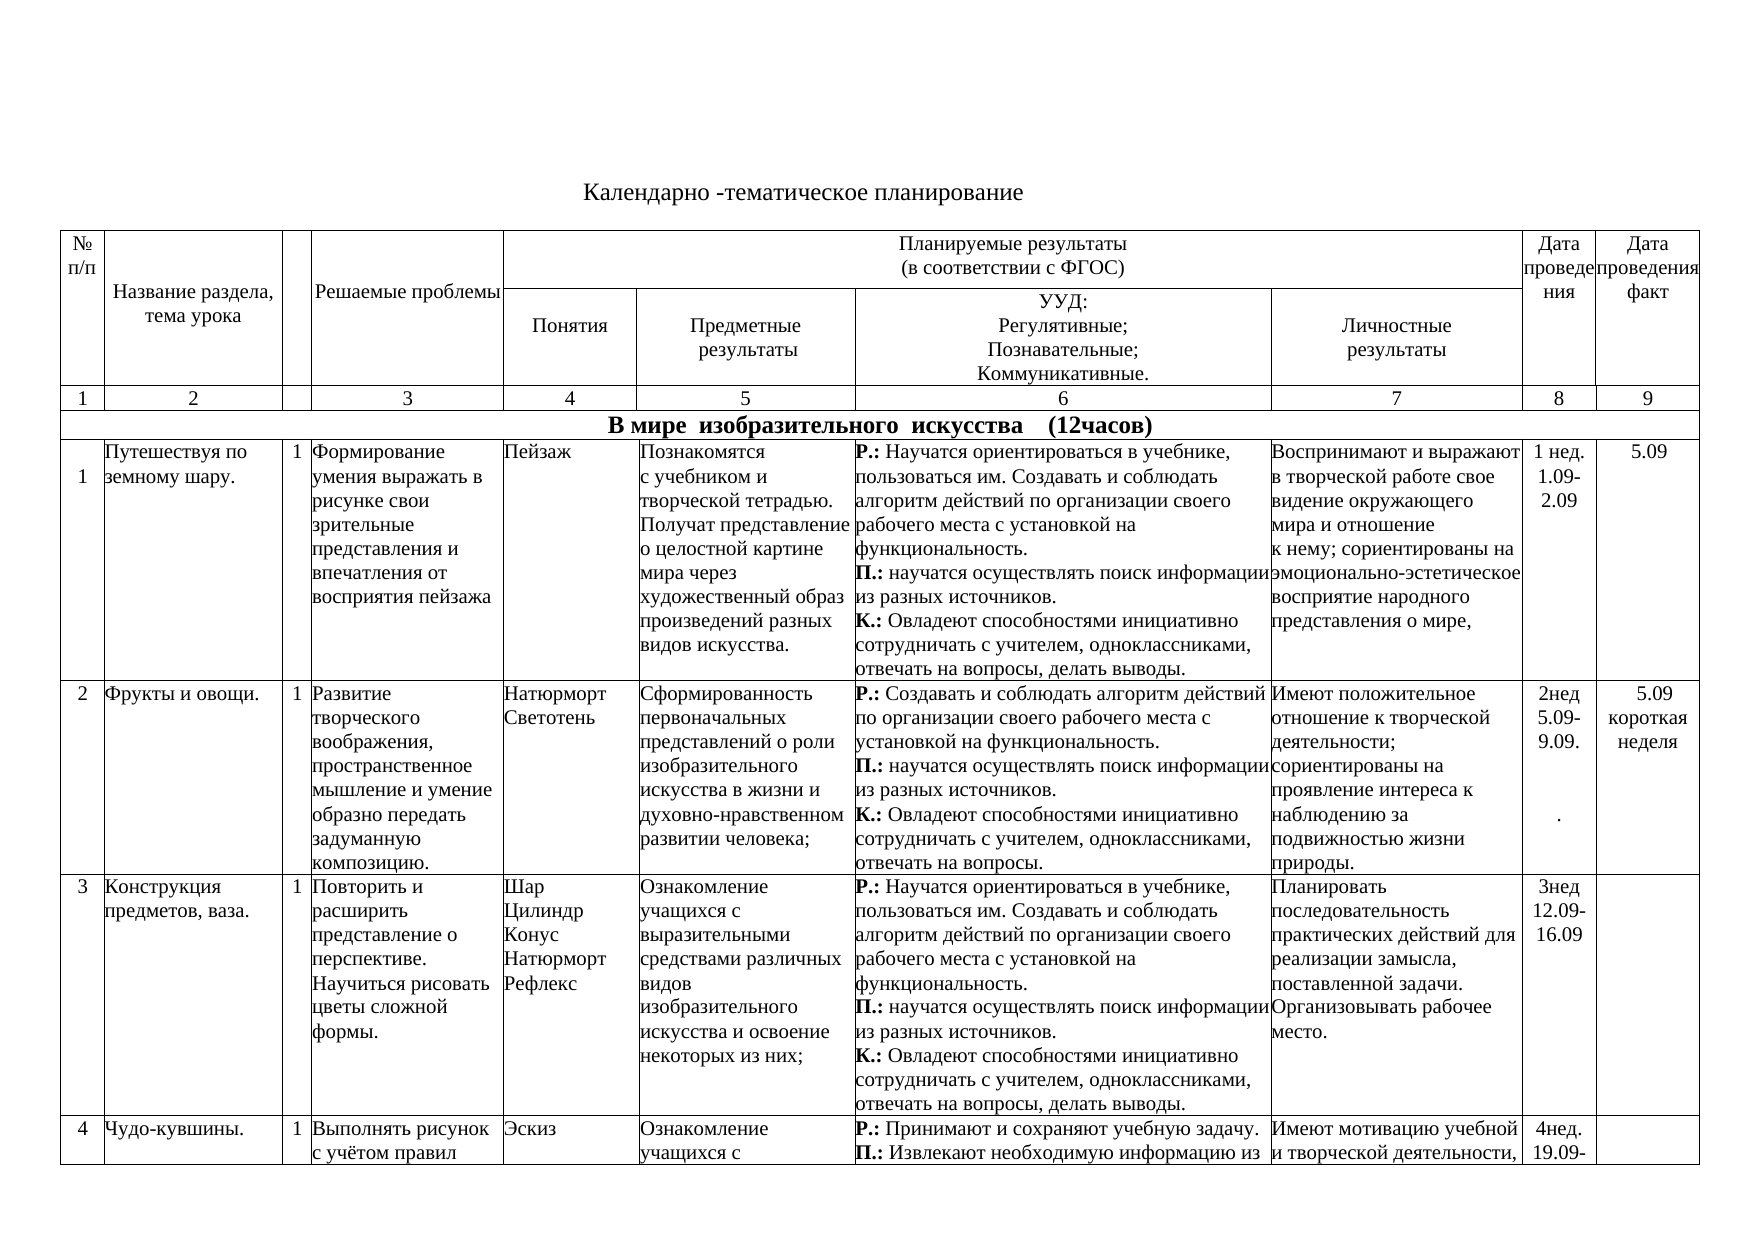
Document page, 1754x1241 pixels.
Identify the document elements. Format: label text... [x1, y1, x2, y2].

table_cell Фрукты и овощи. [105, 681, 282, 874]
table_header № п/п [61, 231, 104, 385]
table_cell Путешествуя по земному шару. [105, 440, 282, 680]
table_header Дата проведения факт [1596, 231, 1699, 385]
table_cell [1597, 1116, 1699, 1164]
table_cell 5 [637, 386, 855, 410]
table_cell Р.: Научатся ориентироваться в учебнике, пользоваться им. Создавать и соблюдать алгоритм действий по организации своего рабочего места с установкой на функциональность. П.: научатся осуществлять поиск информации из разных источников. К.: Овладеют способностями инициативно сотрудничать с учителем, одноклассниками, отвечать на вопросы, делать выводы. [856, 440, 1271, 680]
table_cell 6 [856, 386, 1271, 410]
table_header Дата проведения [1523, 231, 1595, 385]
table_cell 2нед 5.09-9.09. . [1523, 681, 1596, 874]
table_cell 5.09 [1597, 440, 1699, 680]
table_cell Конструкция предметов, ваза. [105, 875, 282, 1115]
table_cell 1 [61, 440, 104, 680]
table_cell Имеют положительное отношение к творческой деятельности; сориентированы на проявление интереса к наблюдению за подвижностью жизни природы. [1272, 681, 1522, 874]
table_cell 8 [1523, 386, 1596, 410]
table_cell Чудо-кувшины. [105, 1116, 282, 1164]
table_cell 1 [283, 440, 311, 680]
table_cell 3 [312, 386, 503, 410]
table_cell Планировать последовательность практических действий для реализации замысла, поставленной задачи. Организовывать рабочее место. [1272, 875, 1522, 1115]
table_cell В мире изобразительного искусства (12часов) [61, 411, 1699, 439]
table_cell Ознакомление учащихся с выразительными средствами различных видов изобразительного искусства и освоение некоторых из них; [640, 875, 855, 1115]
table_cell Эскиз [504, 1116, 639, 1164]
table_cell Личностные результаты [1272, 289, 1522, 385]
table_cell Повторить и расширить представление о перспективе. Научиться рисовать цветы сложной формы. [312, 875, 503, 1115]
table_cell 3нед 12.09-16.09 [1523, 875, 1596, 1115]
table_cell Р.: Создавать и соблюдать алгоритм действий по организации своего рабочего места с установкой на функциональность. П.: научатся осуществлять поиск информации из разных источников. К.: Овладеют способностями инициативно сотрудничать с учителем, одноклассниками, отвечать на вопросы. [856, 681, 1271, 874]
table_header [283, 231, 311, 385]
table_header Название раздела, тема урока [105, 231, 282, 385]
table_cell 2 [105, 386, 282, 410]
table_cell 3 [61, 875, 104, 1115]
table_cell 1 [283, 681, 311, 874]
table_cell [312, 1116, 503, 1164]
table_cell 4 [504, 386, 636, 410]
table_cell Р.: Научатся ориентироваться в учебнике, пользоваться им. Создавать и соблюдать алгоритм действий по организации своего рабочего места с установкой на функциональность. П.: научатся осуществлять поиск информации из разных источников. К.: Овладеют способностями инициативно сотрудничать с учителем, одноклассниками, отвечать на вопросы, делать выводы. [856, 875, 1271, 1115]
table_cell 1 нед. 1.09-2.09 [1523, 440, 1596, 680]
table_cell Воспринимают и выражают в творческой работе свое видение окружающего мира и отношение к нему; сориентированы на эмоционально-эстетическое восприятие народного представления о мире, [1272, 440, 1522, 680]
table_cell 7 [1272, 386, 1522, 410]
table_cell [283, 386, 311, 410]
table_cell 1 [61, 386, 104, 410]
table_cell Натюрморт Светотень [504, 681, 639, 874]
table_cell Шар Цилиндр Конус Натюрморт Рефлекс [504, 875, 639, 1115]
table_cell Пейзаж [504, 440, 639, 680]
table_cell Формирование умения выражать в рисунке свои зрительные представления и впечатления от восприятия пейзажа [312, 440, 503, 680]
table_cell Познакомятся с учебником и творческой тетрадью. Получат представление о целостной картине мира через художественный образ произведений разных видов искусства. [640, 440, 855, 680]
table_cell 1 [283, 1116, 311, 1164]
table_cell 4 [61, 1116, 104, 1164]
table_cell 5.09 короткая неделя [1597, 681, 1699, 874]
table_cell 9 [1597, 386, 1699, 410]
table_header Планируемые результаты (в соответствии с ФГОС) [504, 231, 1522, 288]
table_cell 4нед. 19.09-23.09 [1523, 1116, 1596, 1164]
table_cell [640, 1116, 855, 1164]
table_cell Понятия [504, 289, 636, 385]
table_cell 2 [61, 681, 104, 874]
text Календарно -тематическое планирование [75, 177, 1679, 206]
table_cell Сформированность первоначальных представлений о роли изобразительного искусства в жизни и духовно-нравственном развитии человека; [640, 681, 855, 874]
table_cell Предметные результаты [637, 289, 855, 385]
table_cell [1272, 1116, 1522, 1164]
table_cell Развитие творческого воображения, пространственное мышление и умение образно передать задуманную композицию. [312, 681, 503, 874]
table_cell [1597, 875, 1699, 1115]
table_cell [856, 1116, 1271, 1164]
table_header Решаемые проблемы [312, 231, 503, 385]
table_cell 1 [283, 875, 311, 1115]
table_cell УУД: Регулятивные; Познавательные; Коммуникативные. [856, 289, 1271, 385]
